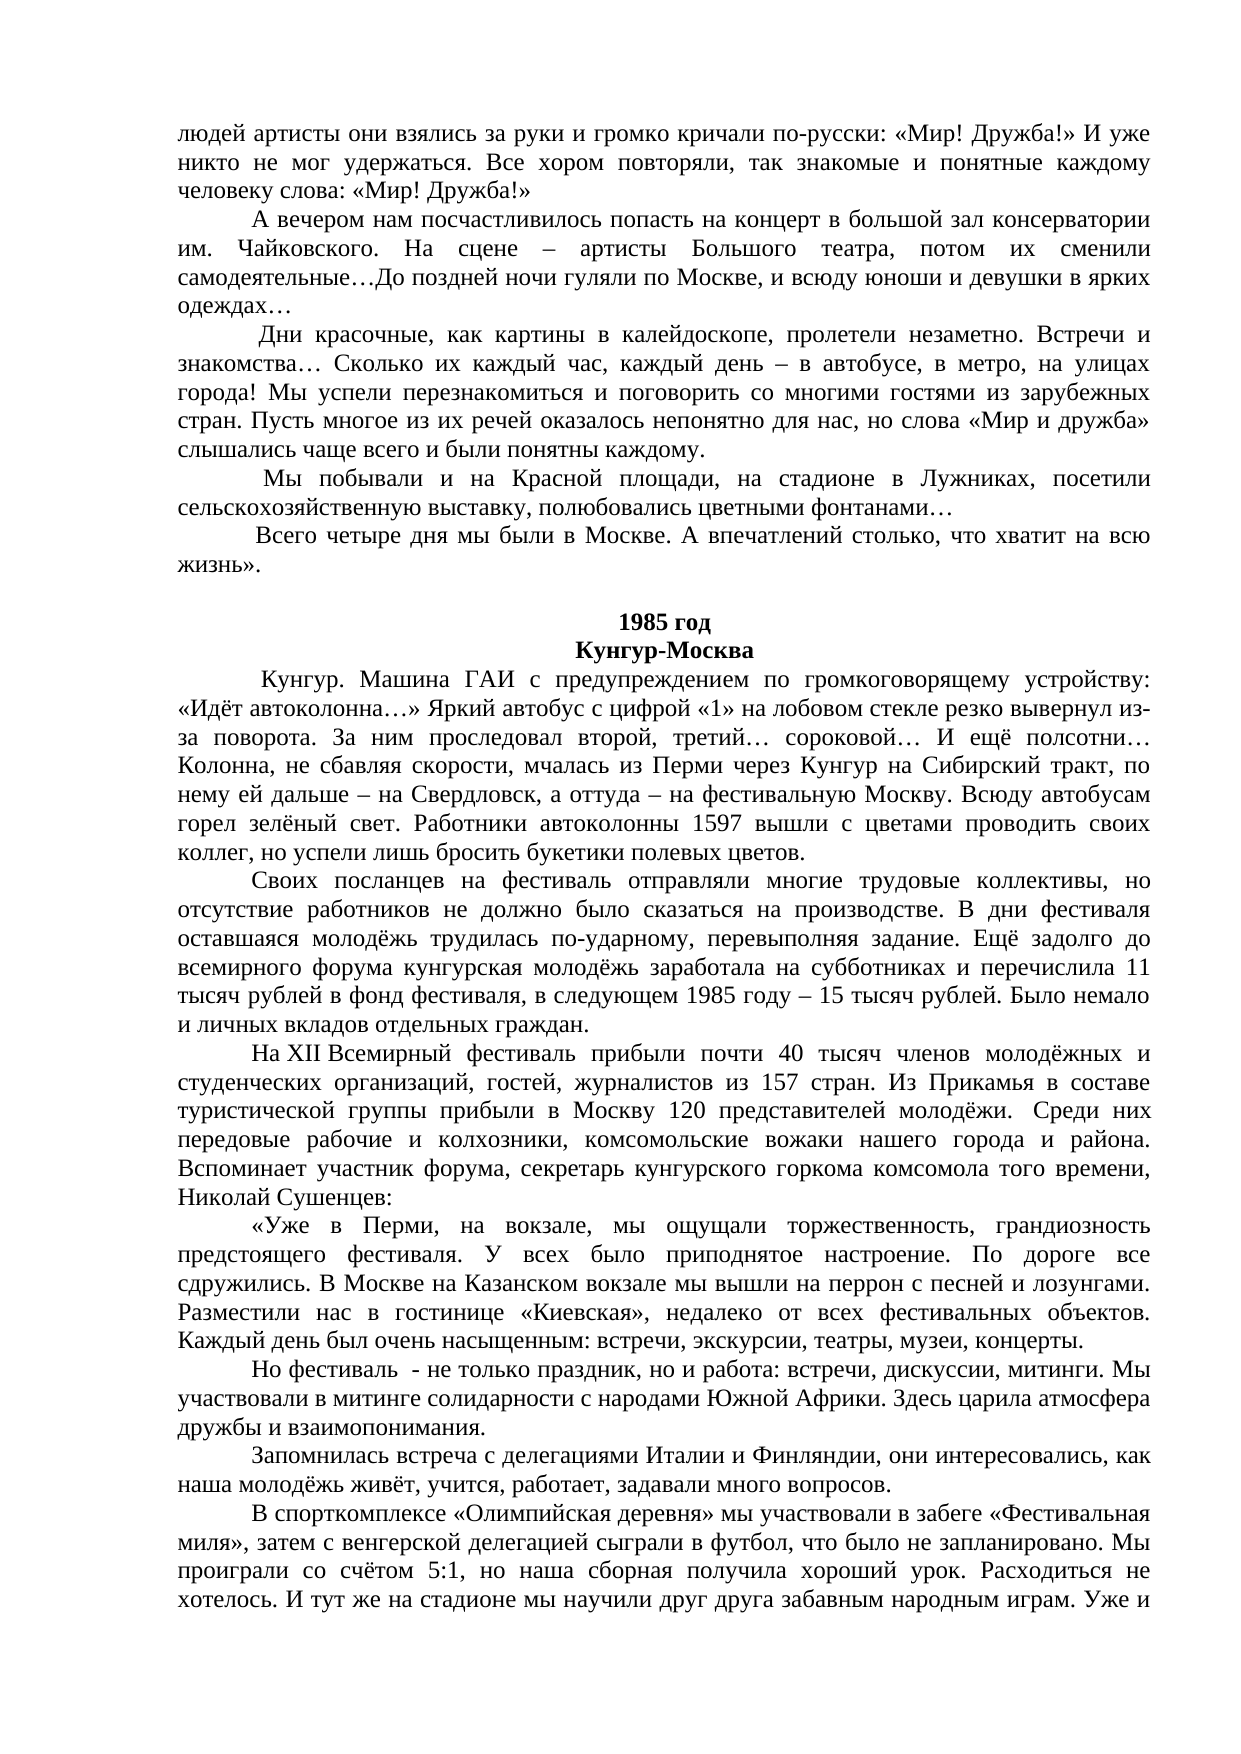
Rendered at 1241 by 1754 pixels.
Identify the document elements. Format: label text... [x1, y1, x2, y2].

text Кунгур-Москва [177, 636, 1152, 664]
text Дни красочные, как картины в калейдоскопе, пролетели незаметно. Встречи и знакомства… Сколько их каждый час, каждый день – в автобусе, в метро, на улицах города! Мы успели перезнакомиться и поговорить со многими гостями из зарубежных стран. Пусть многое из их речей оказалось непонятно для нас, но слова «Мир и дружба» слышались чаще всего и были понятны каждому. [177, 319, 1152, 463]
text Кунгур. Машина ГАИ с предупреждением по громкоговорящему устройству: «Идёт автоколонна…» Яркий автобус с цифрой «1» на лобовом стекле резко вывернул из-за поворота. За ним проследовал второй, третий… сороковой… И ещё полсотни… Колонна, не сбавляя скорости, мчалась из Перми через Кунгур на Сибирский тракт, по нему ей дальше – на Свердловск, а оттуда – на фестивальную Москву. Всюду автобусам горел зелёный свет. Работники автоколонны 1597 вышли с цветами проводить своих коллег, но успели лишь бросить букетики полевых цветов. [177, 664, 1152, 866]
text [177, 118, 1152, 204]
text А вечером нам посчастливилось попасть на концерт в большой зал консерватории им. Чайковского. На сцене – артисты Большого театра, потом их сменили самодеятельные…До поздней ночи гуляли по Москве, и всюду юноши и девушки в ярких одеждах… [177, 204, 1152, 319]
text Запомнилась встреча с делегациями Италии и Финляндии, они интересовались, как наша молодёжь живёт, учится, работает, задавали много вопросов. [177, 1441, 1152, 1498]
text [177, 1498, 1152, 1613]
text На XII Всемирный фестиваль прибыли почти 40 тысяч членов молодёжных и студенческих организаций, гостей, журналистов из 157 стран. Из Прикамья в составе туристической группы прибыли в Москву 120 представителей молодёжи. Среди них передовые рабочие и колхозники, комсомольские вожаки нашего города и района. Вспоминает участник форума, секретарь кунгурского горкома комсомола того времени, Николай Сушенцев: [177, 1038, 1152, 1211]
text Всего четыре дня мы были в Москве. А впечатлений столько, что хватит на всю жизнь». [177, 521, 1152, 578]
text Мы побывали и на Красной площади, на стадионе в Лужниках, посетили сельскохозяйственную выставку, полюбовались цветными фонтанами… [177, 463, 1152, 521]
text «Уже в Перми, на вокзале, мы ощущали торжественность, грандиозность предстоящего фестиваля. У всех было приподнятое настроение. По дороге все сдружились. В Москве на Казанском вокзале мы вышли на перрон с песней и лозунгами. Разместили нас в гостинице «Киевская», недалеко от всех фестивальных объектов. Каждый день был очень насыщенным: встречи, экскурсии, театры, музеи, концерты. [177, 1211, 1152, 1354]
text Но фестиваль - не только праздник, но и работа: встречи, дискуссии, митинги. Мы участвовали в митинге солидарности с народами Южной Африки. Здесь царила атмосфера дружбы и взаимопонимания. [177, 1354, 1152, 1441]
text Своих посланцев на фестиваль отправляли многие трудовые коллективы, но отсутствие работников не должно было сказаться на производстве. В дни фестиваля оставшаяся молодёжь трудилась по-ударному, перевыполняя задание. Ещё задолго до всемирного форума кунгурская молодёжь заработала на субботниках и перечислила 11 тысяч рублей в фонд фестиваля, в следующем 1985 году – 15 тысяч рублей. Было немало и личных вкладов отдельных граждан. [177, 866, 1152, 1038]
text 1985 год [177, 607, 1152, 636]
